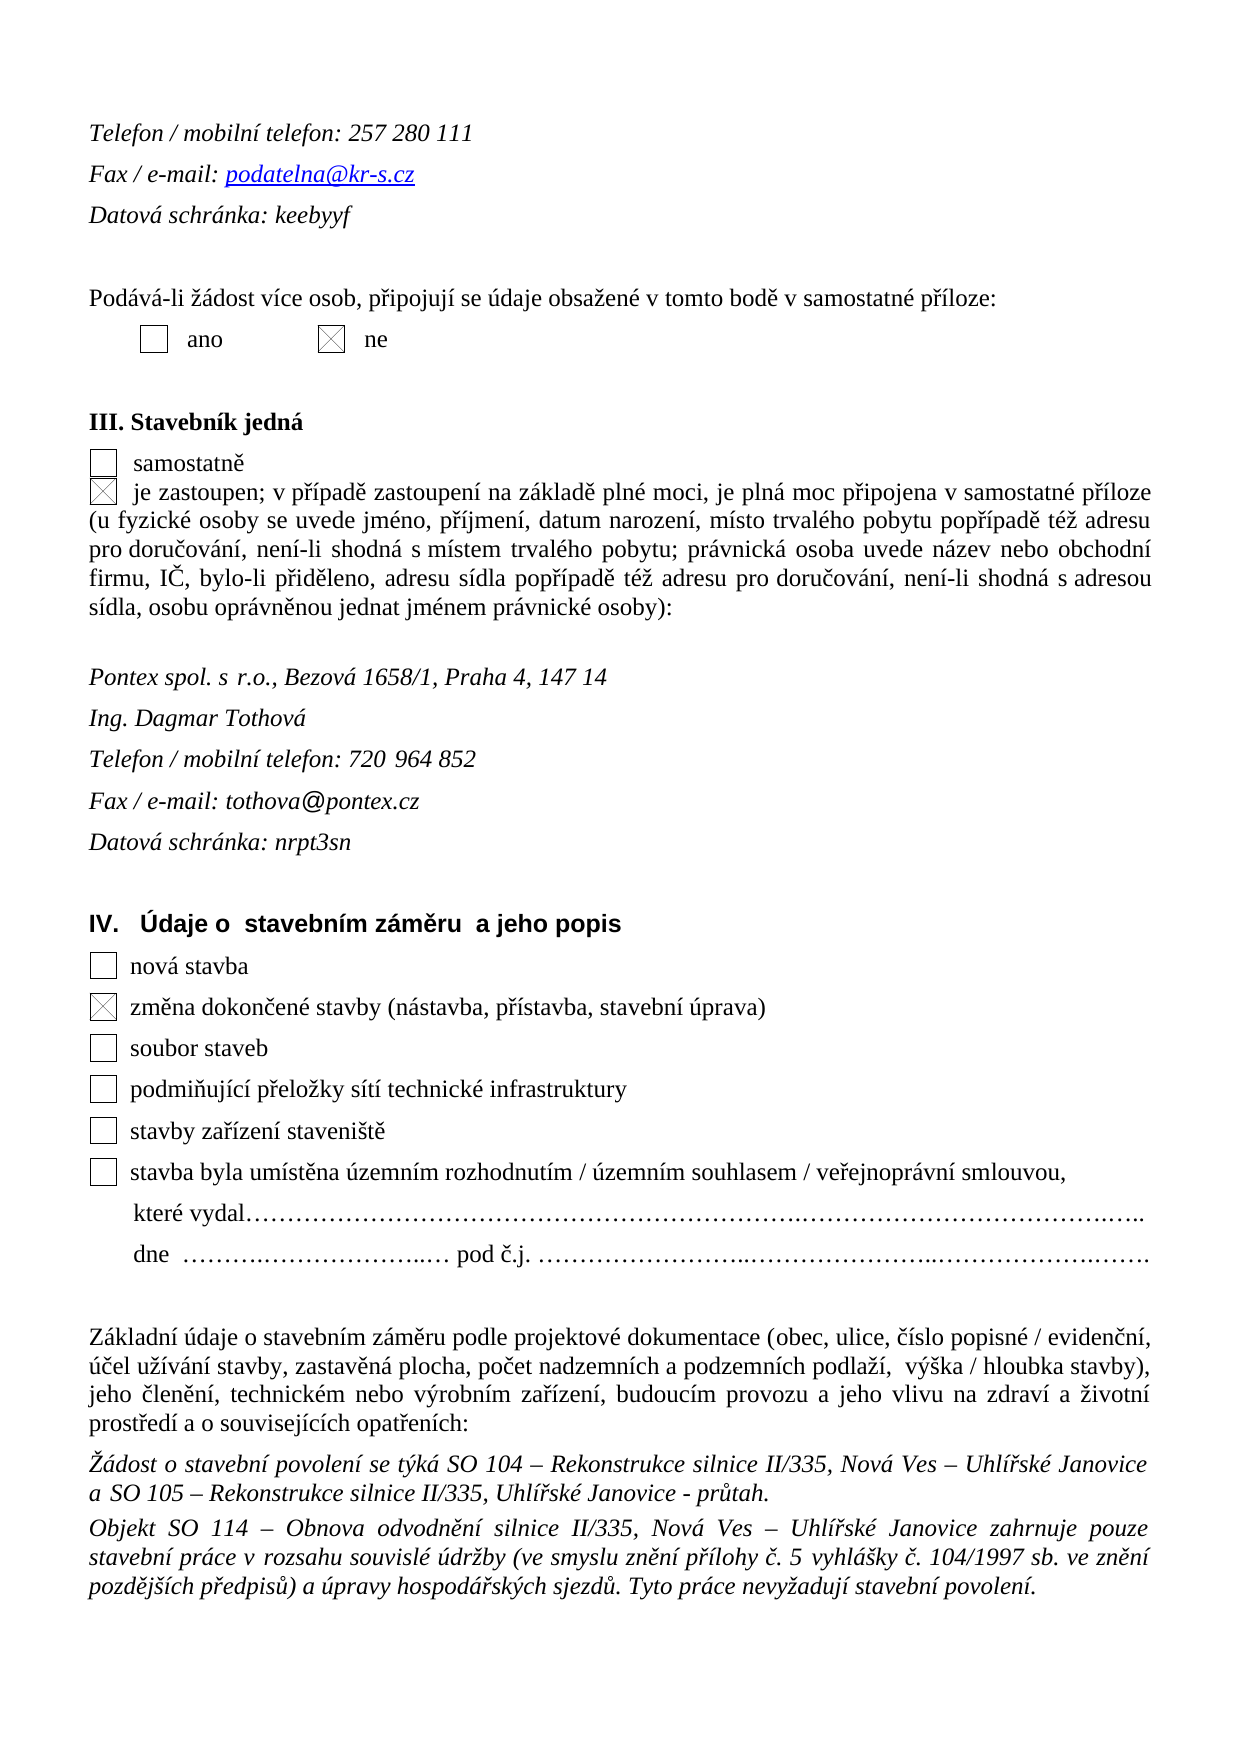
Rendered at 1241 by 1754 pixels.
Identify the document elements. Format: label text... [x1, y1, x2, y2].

text dne ……….………………..… pod č.j. ……………………..…………………..……………….……. [89, 1239, 1152, 1268]
text III. Stavebník jedná [89, 407, 1152, 436]
text nová stavba [89, 951, 1152, 979]
text samostatně [89, 448, 1152, 477]
text Podává-li žádost více osob, připojují se údaje obsažené v tomto bodě v samostatné příloze: [89, 283, 1152, 312]
text které vydal………………………………………………………….……………………………….….. [89, 1198, 1152, 1227]
text IV. Údaje o stavebním záměru a jeho popis [89, 909, 1152, 938]
text stavby zařízení staveniště [89, 1116, 1152, 1144]
text Datová schránka: nrpt3sn [89, 827, 1152, 856]
text změna dokončené stavby (nástavba, přístavba, stavební úprava) [117, 992, 1152, 1021]
text Fax / e-mail: tothova@pontex.cz [89, 786, 1152, 814]
text Objekt SO 114 – Obnova odvodnění silnice II/335, Nová Ves – Uhlířské Janovice zahrnuje pouze stavební práce v rozsahu souvislé údržby (ve smyslu znění přílohy č. 5 vyhlášky č. 104/1997 sb. ve znění pozdějších předpisů) a úpravy hospodářských sjezdů. Tyto práce nevyžadují stavební povolení. [89, 1513, 1152, 1599]
text Žádost o stavební povolení se týká SO 104 – Rekonstrukce silnice II/335, Nová Ves – Uhlířské Janovice a SO 105 – Rekonstrukce silnice II/335, Uhlířské Janovice - průtah. [89, 1449, 1152, 1507]
text Základní údaje o stavebním záměru podle projektové dokumentace (obec, ulice, číslo popisné / evidenční, účel užívání stavby, zastavěná plocha, počet nadzemních a podzemních podlaží, výška / hloubka stavby), jeho členění, technickém nebo výrobním zařízení, budoucím provozu a jeho vlivu na zdraví a životní prostředí a o souvisejících opatřeních: [89, 1322, 1152, 1437]
text Pontex spol. s r.o., Bezová 1658/1, Praha 4, 147 14 [89, 662, 1152, 691]
text je zastoupen; v případě zastoupení na základě plné moci, je plná moc připojena v samostatné příloze (u fyzické osoby se uvede jméno, příjmení, datum narození, místo trvalého pobytu popřípadě též adresu pro doručování, není-li shodná s místem trvalého pobytu; právnická osoba uvede název nebo obchodní firmu, IČ, bylo-li přiděleno, adresu sídla popřípadě též adresu pro doručování, není-li shodná s adresou sídla, osobu oprávněnou jednat jménem právnické osoby): [89, 477, 1152, 621]
text Fax / e-mail: podatelna@kr-s.cz [89, 159, 1152, 188]
text soubor staveb [89, 1033, 1152, 1062]
text Telefon / mobilní telefon: 720 964 852 [89, 744, 1152, 773]
text stavba byla umístěna územním rozhodnutím / územním souhlasem / veřejnoprávní smlouvou, [89, 1157, 1152, 1186]
text Datová schránka: keebyyf [89, 201, 1152, 229]
text Telefon / mobilní telefon: 257 280 111 [89, 118, 1152, 147]
text Ing. Dagmar Tothová [89, 703, 1152, 732]
text podmiňující přeložky sítí technické infrastruktury [89, 1074, 1152, 1103]
text ano ne [89, 324, 1152, 353]
